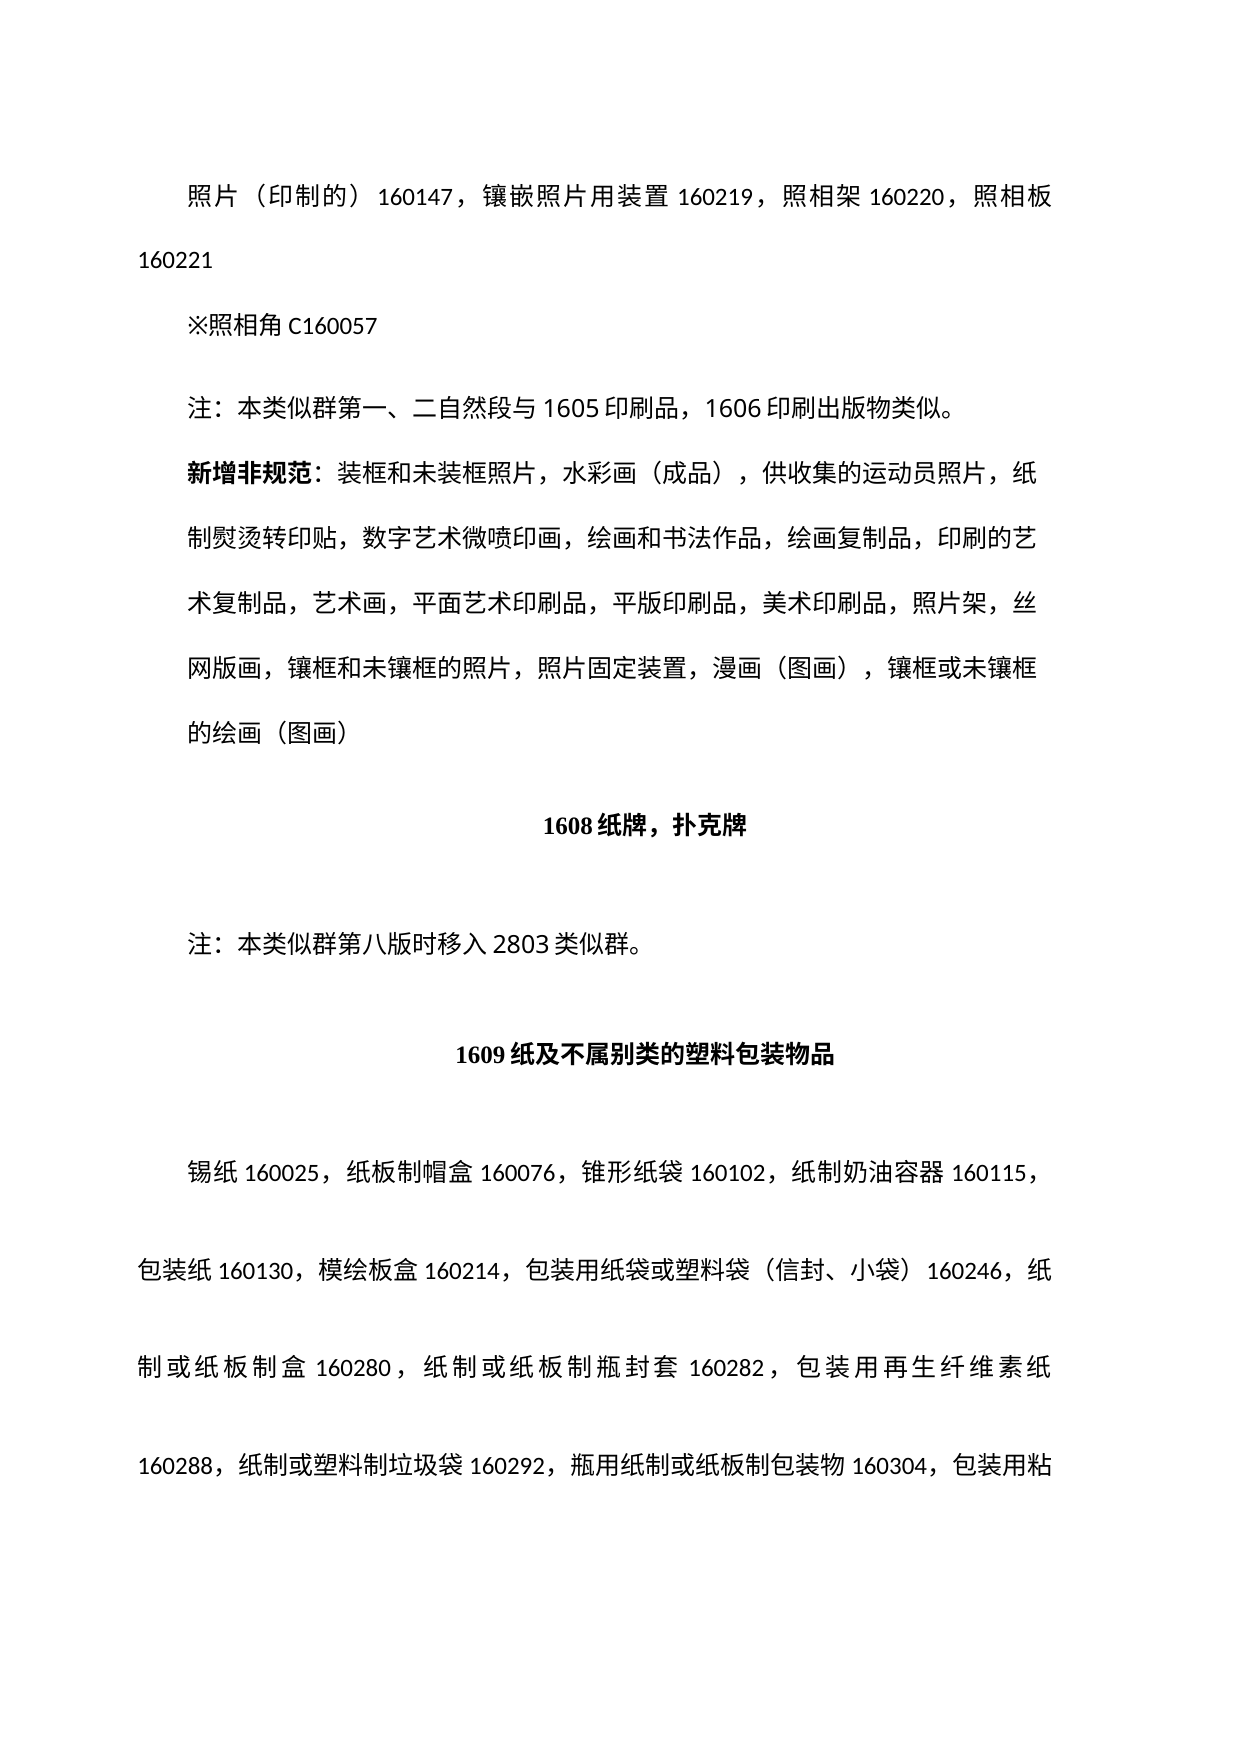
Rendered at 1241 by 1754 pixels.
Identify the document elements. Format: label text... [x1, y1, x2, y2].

text 新增非规范：装框和未装框照片，水彩画（成品），供收集的运动员照片，纸制熨烫转印贴，数字艺术微喷印画，绘画和书法作品，绘画复制品，印刷的艺术复制品，艺术画，平面艺术印刷品，平版印刷品，美术印刷品，照片架，丝网版画，镶框和未镶框的照片，照片固定装置，漫画（图画），镶框或未镶框的绘画（图画） [187, 439, 1053, 764]
text 注：本类似群第八版时移入2803类似群。 [137, 910, 1053, 975]
subtitle 1608纸牌，扑克牌 [187, 791, 1053, 856]
subtitle 1609纸及不属别类的塑料包装物品 [187, 1020, 1053, 1085]
text 注：本类似群第一、二自然段与1605印刷品，1606印刷出版物类似。 [137, 374, 1053, 439]
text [137, 1138, 1053, 1496]
text ※照相角C160057 [137, 291, 1053, 356]
text 照片（印制的）160147，镶嵌照片用装置160219，照相架160220，照相板160221 [137, 162, 1053, 276]
